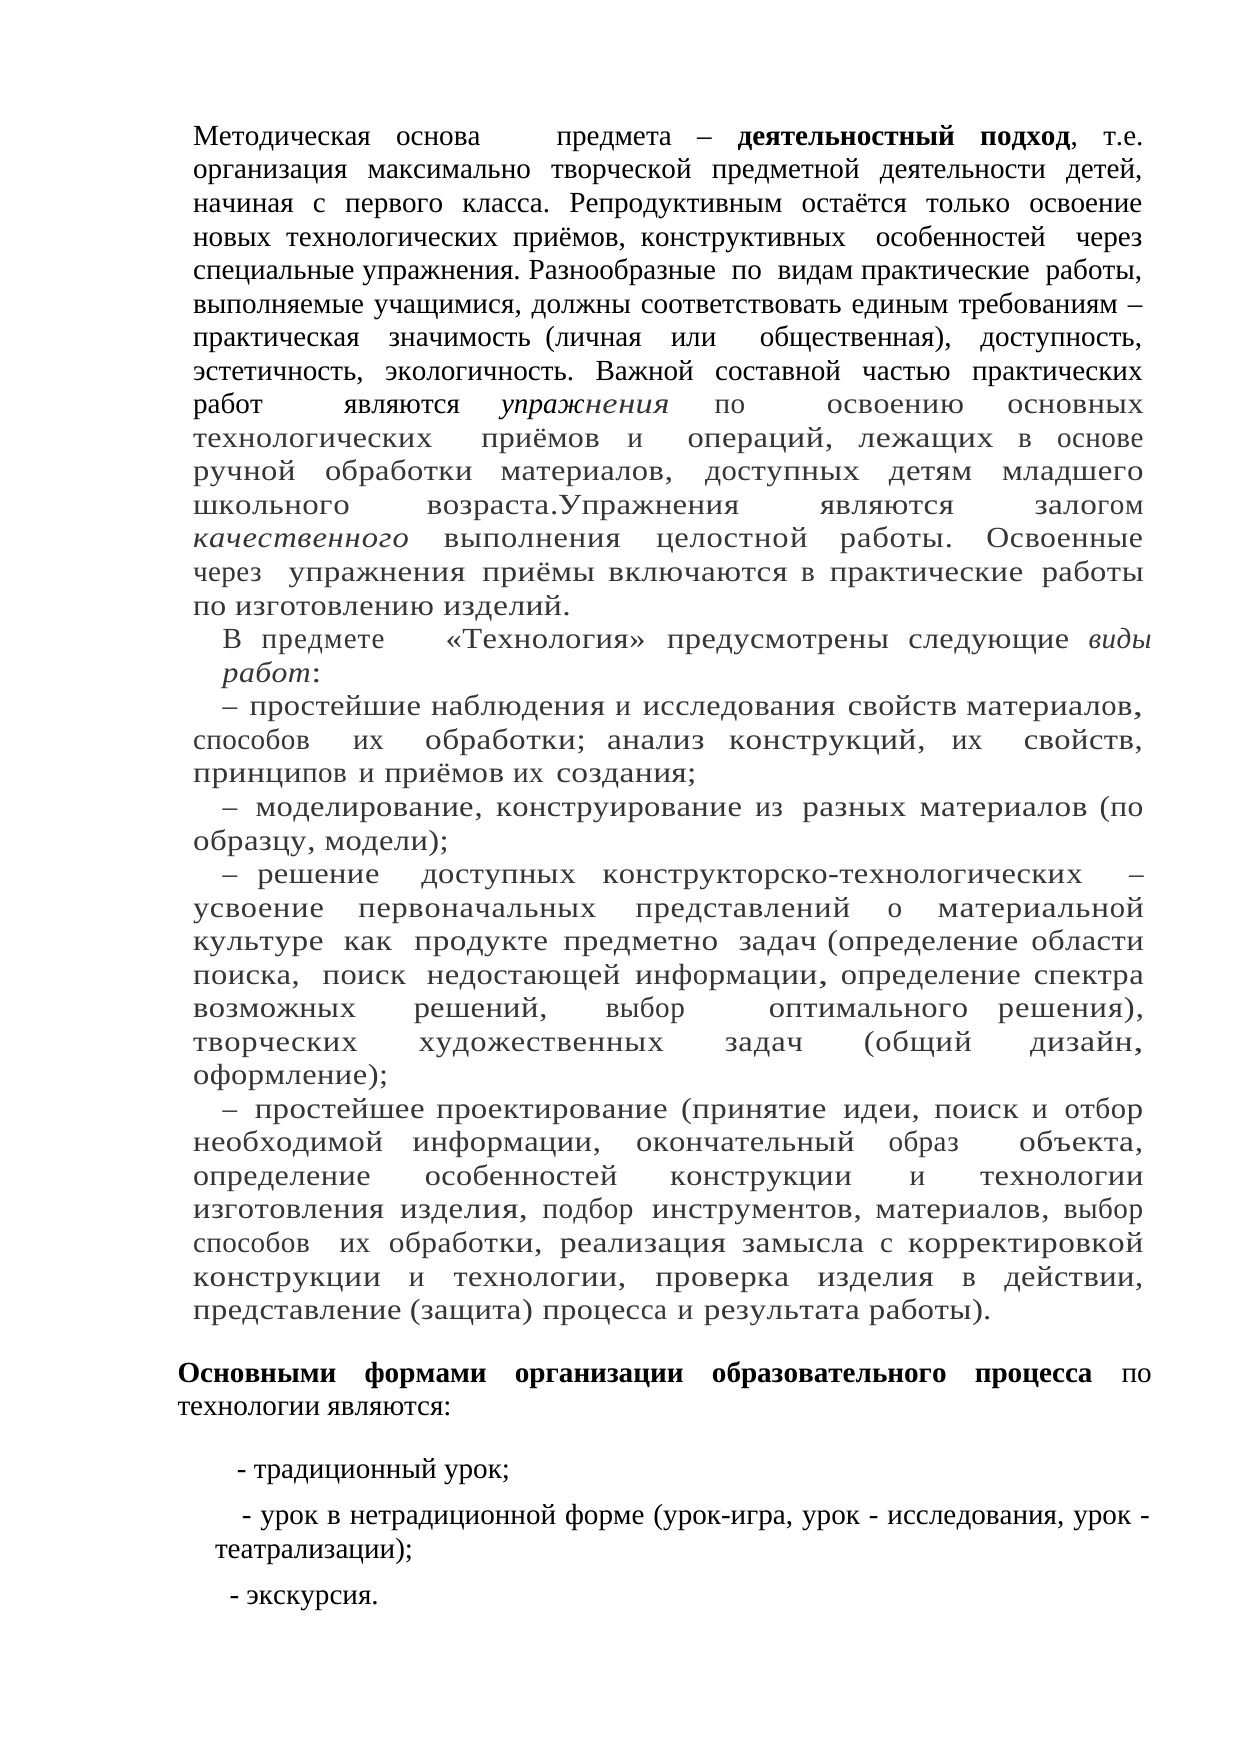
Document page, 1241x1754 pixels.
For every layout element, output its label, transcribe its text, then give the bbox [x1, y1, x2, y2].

text - традиционный урок; [215, 1451, 1152, 1485]
text Основными формами организации образовательного процесса по технологии являются: [177, 1355, 1152, 1422]
text - экскурсия. [215, 1577, 1152, 1610]
text – решение доступных конструкторско-технологических – усвоение первоначальных представлений о материальной культуре как продукте предметно задач (определение области поиска, поиск недостающей информации, определение спектра возможных решений, выбор оптимального решения), творческих художественных задач (общий дизайн, оформление); [193, 856, 1143, 1091]
text - урок в нетрадиционной форме (урок-игра, урок - исследования, урок - театрализации); [215, 1497, 1152, 1564]
text – простейшие наблюдения и исследования свойств материалов, способов их обработки; анализ конструкций, их свойств, принципов и приёмов их создания; [193, 688, 1143, 789]
text В предмете «Технология» предусмотрены следующие виды работ: [222, 621, 1152, 688]
text – моделирование, конструирование из разных материалов (по образцу, модели); [193, 789, 1143, 856]
text Методическая основа предмета – деятельностный подход, т.е. организация максимально творческой предметной деятельности детей, начиная с первого класса. Репродуктивным остаётся только освоение новых технологических приёмов, конструктивных особенностей через специальные упражнения. Разнообразные по видам практические работы, выполняемые учащимися, должны соответствовать единым требованиям – практическая значимость (личная или общественная), доступность, эстетичность, экологичность. Важной составной частью практических работ являются упражнения по освоению основных технологических приёмов и операций, лежащих в основе ручной обработки материалов, доступных детям младшего школьного возраста.Упражнения являются залогом качественного выполнения целостной работы. Освоенные через упражнения приёмы включаются в практические работы по изготовлению изделий. [193, 118, 1143, 621]
text – простейшее проектирование (принятие идеи, поиск и отбор необходимой информации, окончательный образ объекта, определение особенностей конструкции и технологии изготовления изделия, подбор инструментов, материалов, выбор способов их обработки, реализация замысла с корректировкой конструкции и технологии, проверка изделия в действии, представление (защита) процесса и результата работы). [193, 1091, 1143, 1326]
